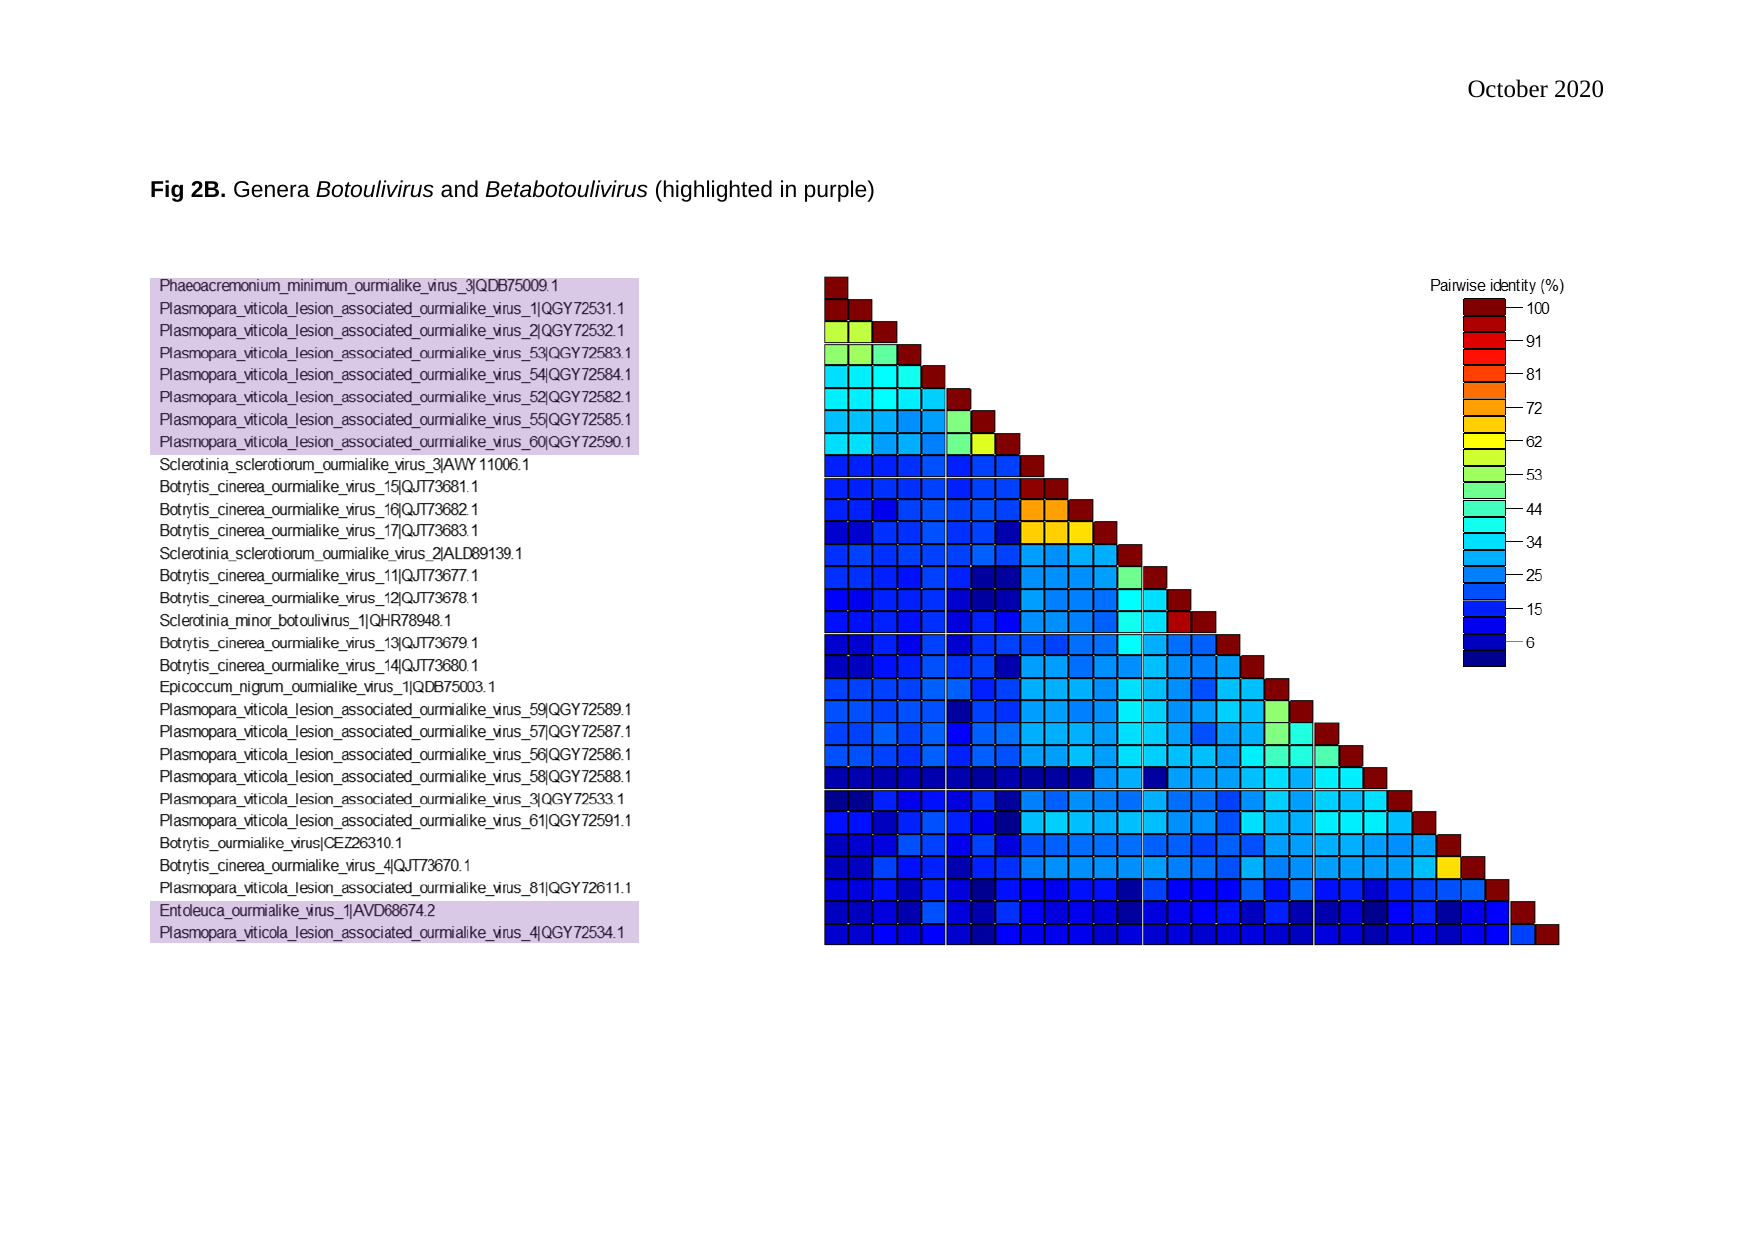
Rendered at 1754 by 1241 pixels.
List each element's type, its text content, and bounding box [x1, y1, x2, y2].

picture [150, 236, 1580, 966]
text Fig 2B. Genera Botoulivirus and Betabotoulivirus (highlighted in purple) [150, 176, 1604, 203]
